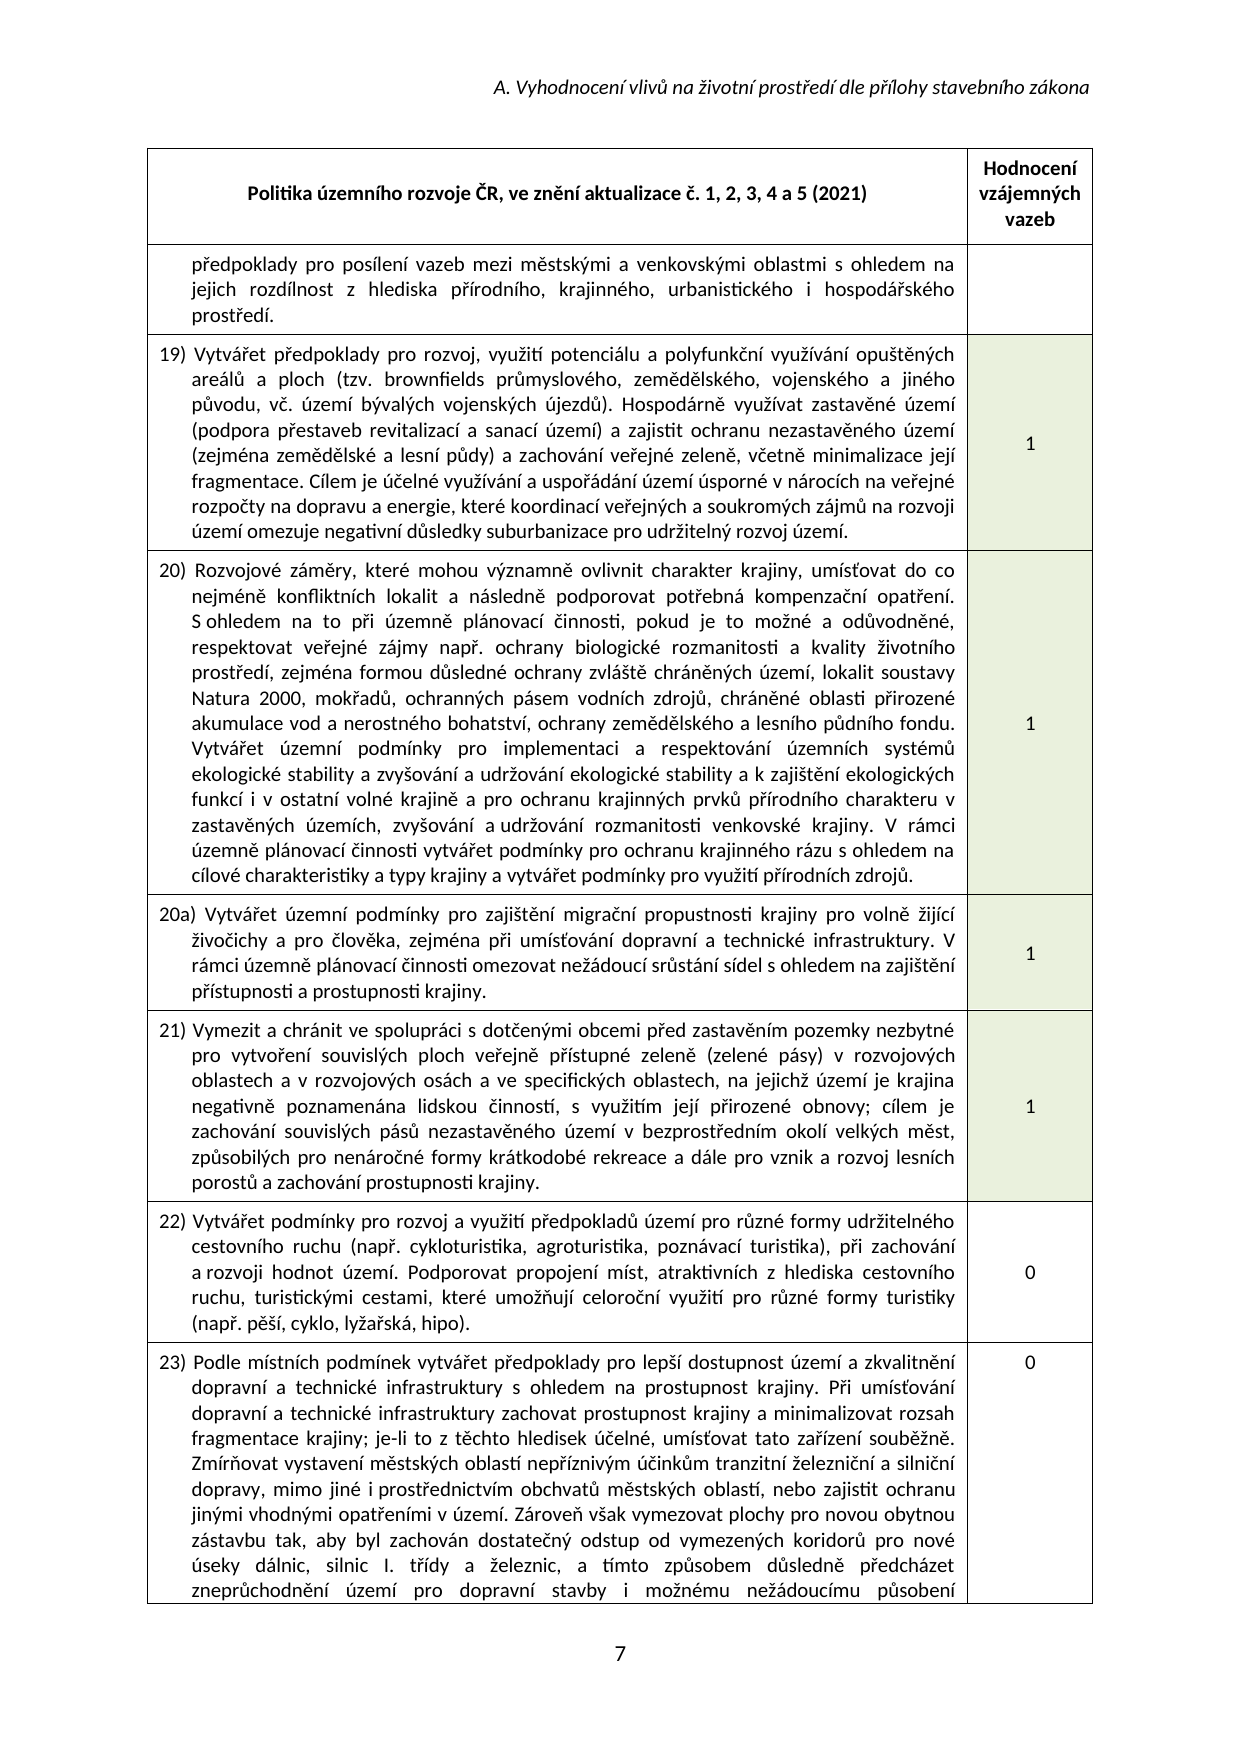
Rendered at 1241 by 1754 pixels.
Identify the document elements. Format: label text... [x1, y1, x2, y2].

table_cell 21) Vymezit a chránit ve spolupráci s dotčenými obcemi před zastavěním pozemky nezbytné pro vytvoření souvislých ploch veřejně přístupné zeleně (zelené pásy) v rozvojových oblastech a v rozvojových osách a ve specifických oblastech, na jejichž území je krajina negativně poznamenána lidskou činností, s využitím její přirozené obnovy; cílem je zachování souvislých pásů nezastavěného území v bezprostředním okolí velkých měst, způsobilých pro nenáročné formy krátkodobé rekreace a dále pro vznik a rozvoj lesních porostů a zachování prostupnosti krajiny. [148, 1011, 967, 1201]
table_cell 1 [968, 335, 1092, 550]
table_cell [148, 1343, 967, 1603]
table_cell 1 [968, 551, 1092, 894]
table_cell 0 [968, 245, 1092, 333]
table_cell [148, 245, 967, 333]
table_header Hodnocení vzájemných vazeb [968, 149, 1092, 244]
table_cell 22) Vytvářet podmínky pro rozvoj a využití předpokladů území pro různé formy udržitelného cestovního ruchu (např. cykloturistika, agroturistika, poznávací turistika), při zachování a rozvoji hodnot území. Podporovat propojení míst, atraktivních z hlediska cestovního ruchu, turistickými cestami, které umožňují celoroční využití pro různé formy turistiky (např. pěší, cyklo, lyžařská, hipo). [148, 1202, 967, 1342]
table_cell 1 [968, 1011, 1092, 1201]
table_header Politika územního rozvoje ČR, ve znění aktualizace č. 1, 2, 3, 4 a 5 (2021) [148, 149, 967, 244]
table_cell 1 [968, 895, 1092, 1009]
table_cell 0 [968, 1202, 1092, 1342]
table_cell 20) Rozvojové záměry, které mohou významně ovlivnit charakter krajiny, umísťovat do co nejméně konfliktních lokalit a následně podporovat potřebná kompenzační opatření. S ohledem na to při územně plánovací činnosti, pokud je to možné a odůvodněné, respektovat veřejné zájmy např. ochrany biologické rozmanitosti a kvality životního prostředí, zejména formou důsledné ochrany zvláště chráněných území, lokalit soustavy Natura 2000, mokřadů, ochranných pásem vodních zdrojů, chráněné oblasti přirozené akumulace vod a nerostného bohatství, ochrany zemědělského a lesního půdního fondu. Vytvářet územní podmínky pro implementaci a respektování územních systémů ekologické stability a zvyšování a udržování ekologické stability a k zajištění ekologických funkcí i v ostatní volné krajině a pro ochranu krajinných prvků přírodního charakteru v zastavěných územích, zvyšování a udržování rozmanitosti venkovské krajiny. V rámci územně plánovací činnosti vytvářet podmínky pro ochranu krajinného rázu s ohledem na cílové charakteristiky a typy krajiny a vytvářet podmínky pro využití přírodních zdrojů. [148, 551, 967, 894]
table_cell 20a) Vytvářet územní podmínky pro zajištění migrační propustnosti krajiny pro volně žijící živočichy a pro člověka, zejména při umísťování dopravní a technické infrastruktury. V rámci územně plánovací činnosti omezovat nežádoucí srůstání sídel s ohledem na zajištění přístupnosti a prostupnosti krajiny. [148, 895, 967, 1009]
table_cell 19) Vytvářet předpoklady pro rozvoj, využití potenciálu a polyfunkční využívání opuštěných areálů a ploch (tzv. brownfields průmyslového, zemědělského, vojenského a jiného původu, vč. území bývalých vojenských újezdů). Hospodárně využívat zastavěné území (podpora přestaveb revitalizací a sanací území) a zajistit ochranu nezastavěného území (zejména zemědělské a lesní půdy) a zachování veřejné zeleně, včetně minimalizace její fragmentace. Cílem je účelné využívání a uspořádání území úsporné v nárocích na veřejné rozpočty na dopravu a energie, které koordinací veřejných a soukromých zájmů na rozvoji území omezuje negativní důsledky suburbanizace pro udržitelný rozvoj území. [148, 335, 967, 550]
table_cell 0 [968, 1343, 1092, 1603]
